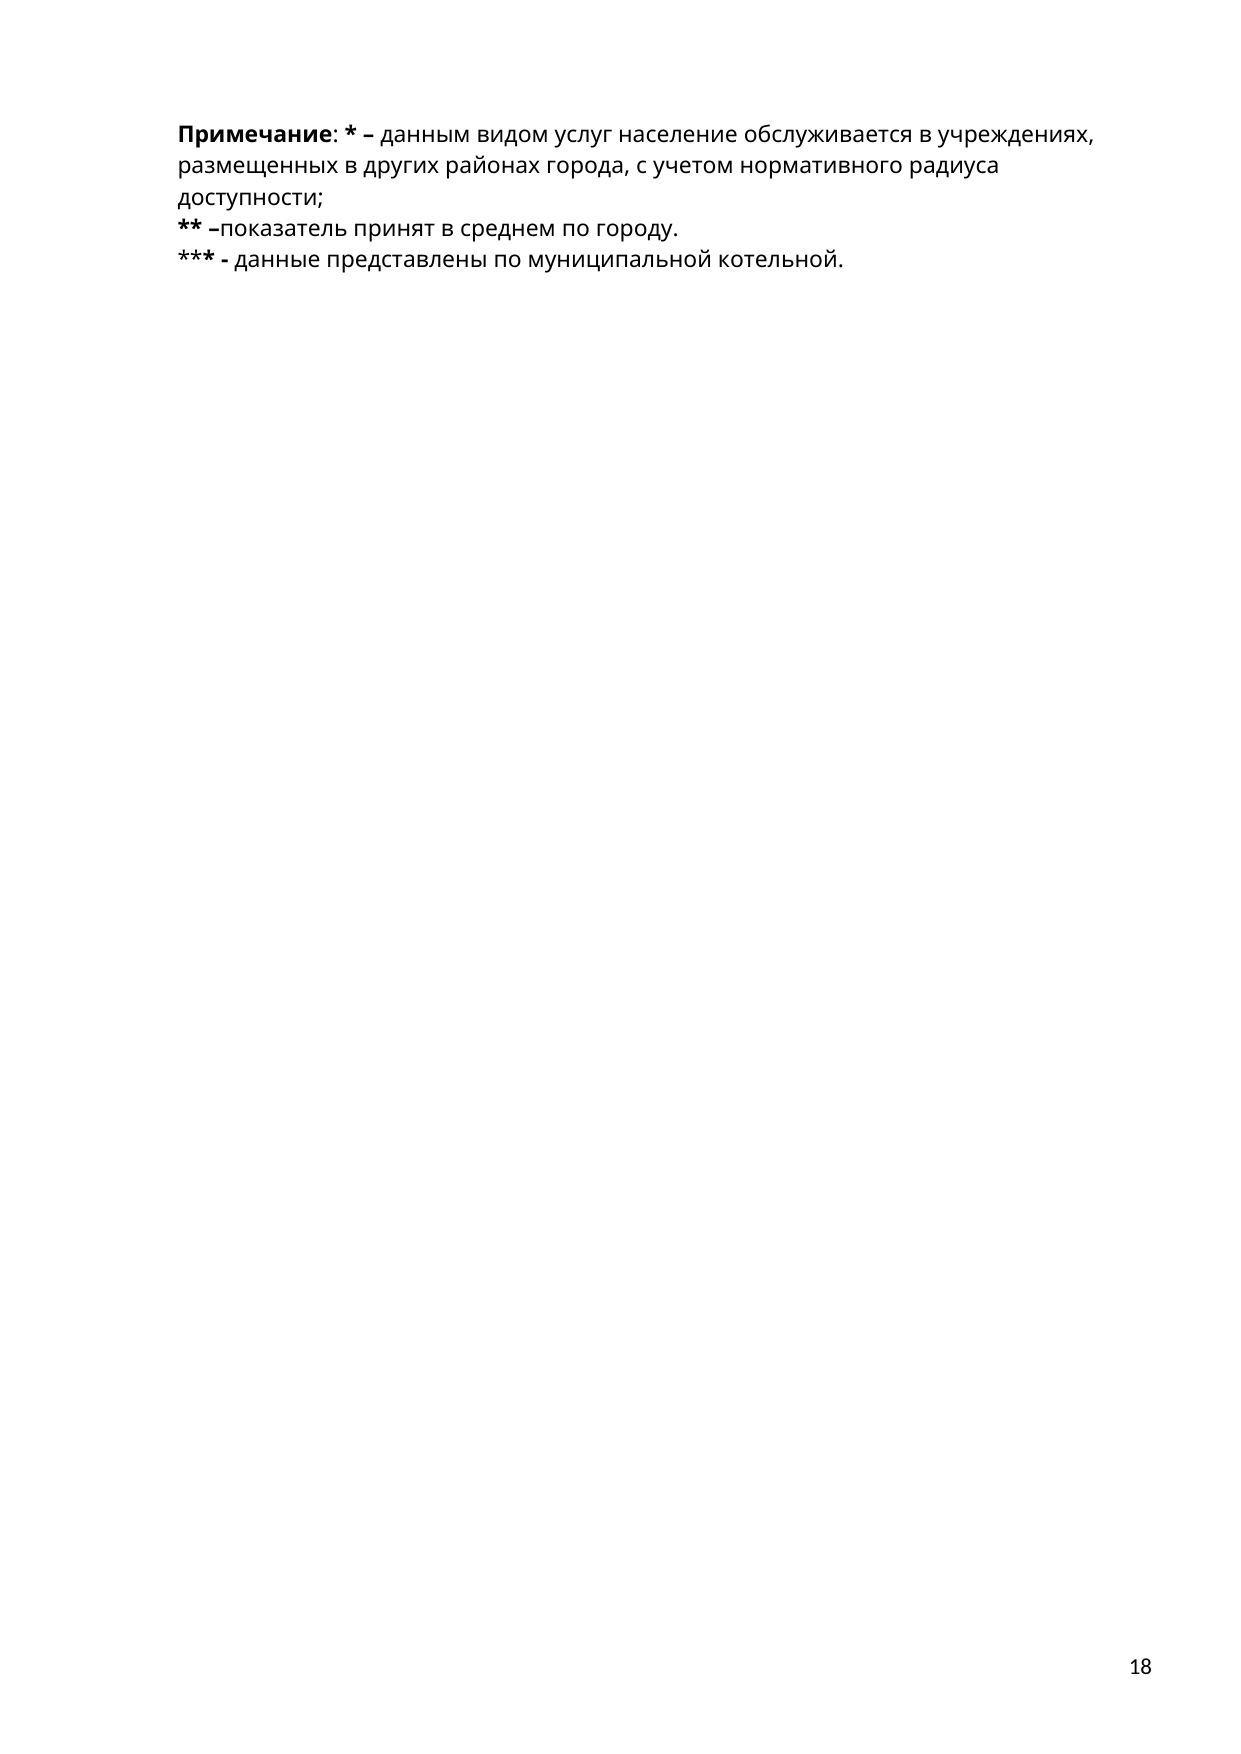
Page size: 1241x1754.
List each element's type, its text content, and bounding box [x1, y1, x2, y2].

text *** - данные представлены по муниципальной котельной. [177, 243, 1152, 274]
text ** –показатель принят в среднем по городу. [177, 212, 1152, 243]
text Примечание: * – данным видом услуг население обслуживается в учреждениях, размещенных в других районах города, с учетом нормативного радиуса доступности; [177, 118, 1152, 212]
